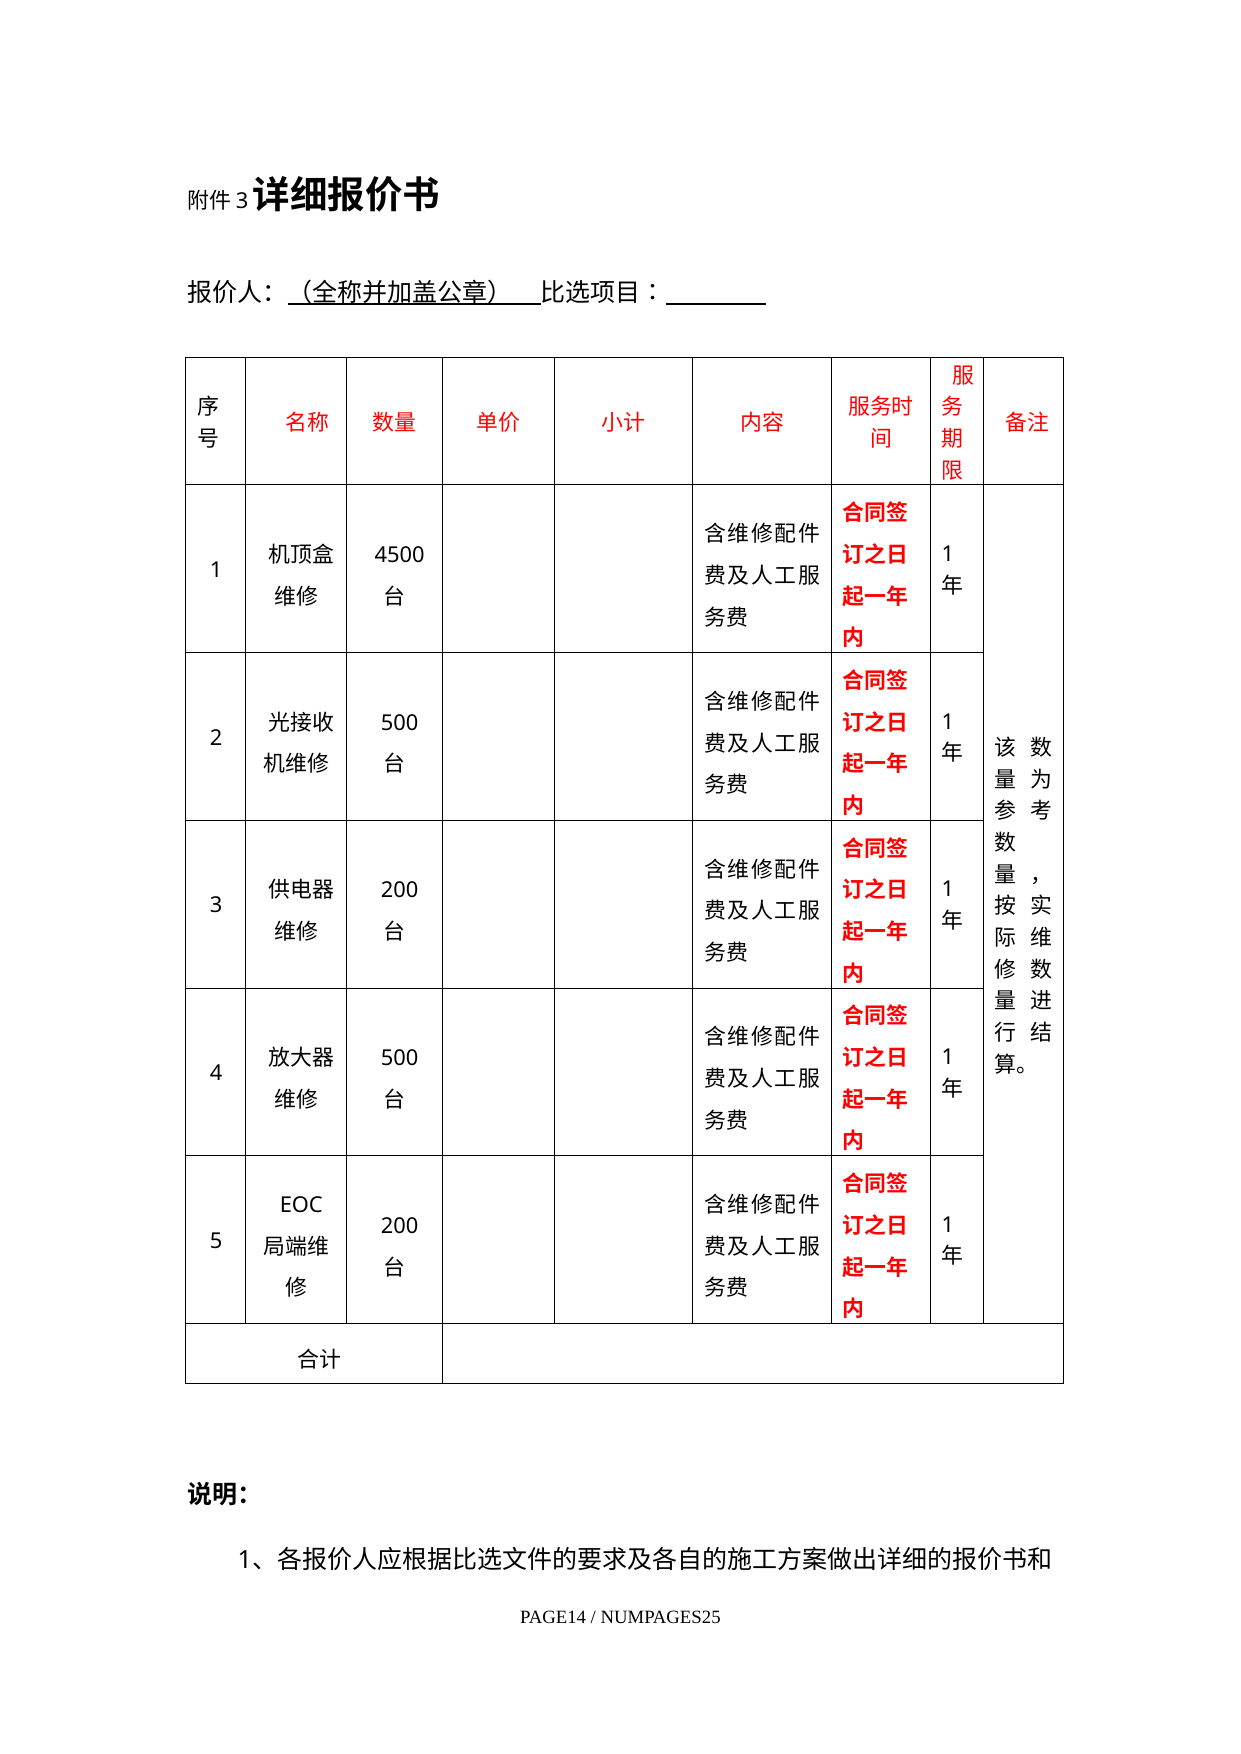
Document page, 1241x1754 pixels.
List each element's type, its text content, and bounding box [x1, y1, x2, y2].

table_cell 含维修配件费及人工服务费 [693, 989, 831, 1155]
table_cell 含维修配件费及人工服务费 [693, 653, 831, 820]
table_cell 1年 [931, 1156, 983, 1323]
table_cell 2 [186, 653, 245, 820]
table_cell [555, 1156, 692, 1323]
table_header 序号 [186, 358, 245, 484]
table_header 服务期限 [931, 358, 983, 484]
table_cell 500台 [347, 989, 442, 1155]
table_cell [555, 653, 692, 820]
table_header 备注 [984, 358, 1063, 484]
table_cell 1 [186, 485, 245, 652]
table_cell 光接收机维修 [246, 653, 346, 820]
table_cell [443, 1156, 554, 1323]
table_header 单价 [443, 358, 554, 484]
table_cell [443, 989, 554, 1155]
table_cell [555, 989, 692, 1155]
table_cell 200台 [347, 821, 442, 987]
table_cell 3 [186, 821, 245, 987]
table_cell [443, 821, 554, 987]
table_cell [443, 1324, 1063, 1383]
table_cell [555, 821, 692, 987]
table_cell 含维修配件费及人工服务费 [693, 821, 831, 987]
table_cell 合同签订之日起一年内 [832, 653, 930, 820]
table_cell 合同签订之日起一年内 [832, 989, 930, 1155]
table_header 数量 [347, 358, 442, 484]
text 说明： [187, 1460, 1053, 1525]
table_cell 1年 [931, 653, 983, 820]
table_cell 500台 [347, 653, 442, 820]
table_cell 1年 [931, 989, 983, 1155]
text 附件3详细报价书 [187, 160, 1053, 225]
table_cell 合计 [186, 1324, 442, 1383]
table_cell 合同签订之日起一年内 [832, 485, 930, 652]
table_cell 1年 [931, 821, 983, 987]
table_header 服务时间 [832, 358, 930, 484]
text 报价人：（全称并加盖公章） 比选项目∶ [187, 258, 1053, 323]
table_header 内容 [693, 358, 831, 484]
table_cell 该数量为参考数量，按实际维修数量进行结算。 [984, 485, 1063, 1323]
table_header 名称 [246, 358, 346, 484]
table_cell [443, 485, 554, 652]
table_cell 4500台 [347, 485, 442, 652]
table_cell [443, 653, 554, 820]
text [187, 1525, 1053, 1590]
table_cell 含维修配件费及人工服务费 [693, 485, 831, 652]
table_cell 供电器维修 [246, 821, 346, 987]
table_cell 4 [186, 989, 245, 1155]
table_cell 200台 [347, 1156, 442, 1323]
table_cell 放大器维修 [246, 989, 346, 1155]
table_header 小计 [555, 358, 692, 484]
table_cell 合同签订之日起一年内 [832, 821, 930, 987]
table_cell 合同签订之日起一年内 [832, 1156, 930, 1323]
table_cell [555, 485, 692, 652]
table_cell EOC局端维修 [246, 1156, 346, 1323]
table_cell 含维修配件费及人工服务费 [693, 1156, 831, 1323]
table_cell 机顶盒维修 [246, 485, 346, 652]
table_cell 1年 [931, 485, 983, 652]
table_cell 5 [186, 1156, 245, 1323]
